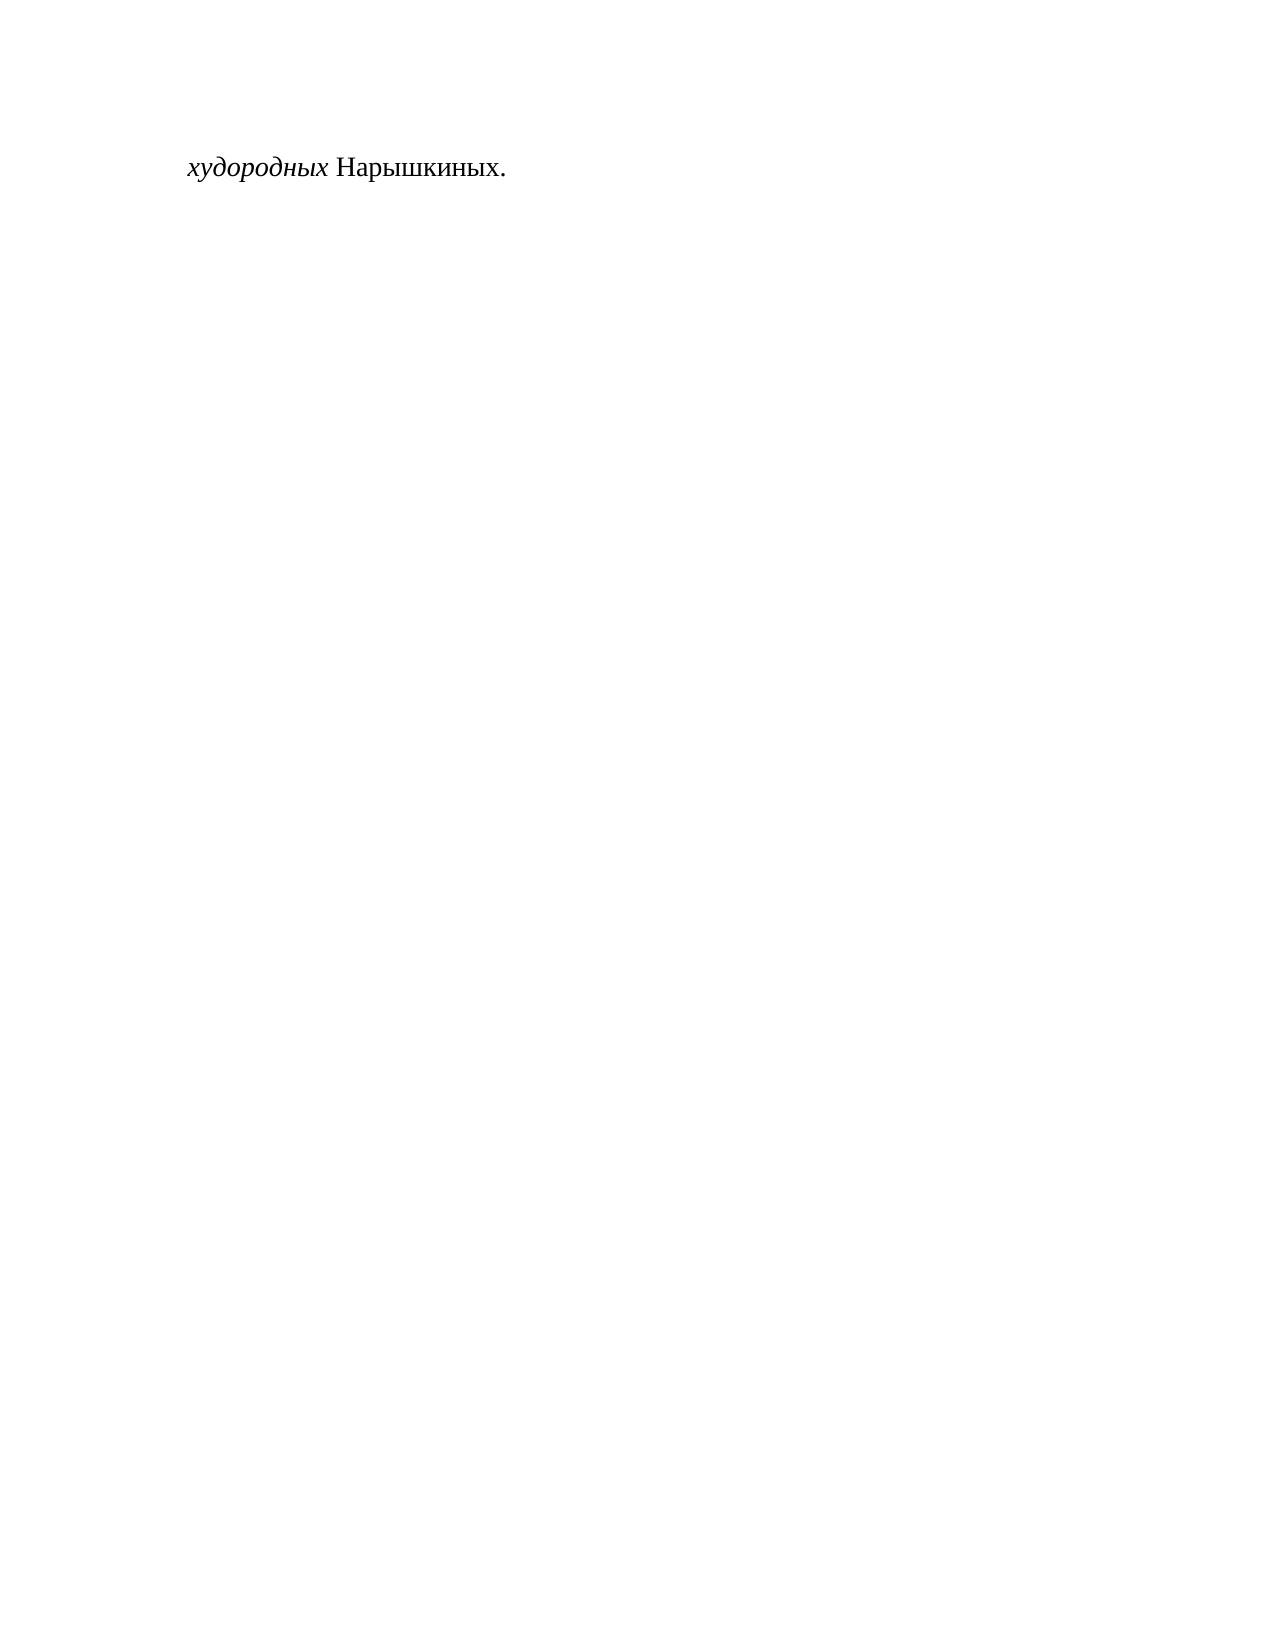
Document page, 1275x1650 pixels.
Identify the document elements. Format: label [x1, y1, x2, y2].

text [187, 150, 1087, 182]
